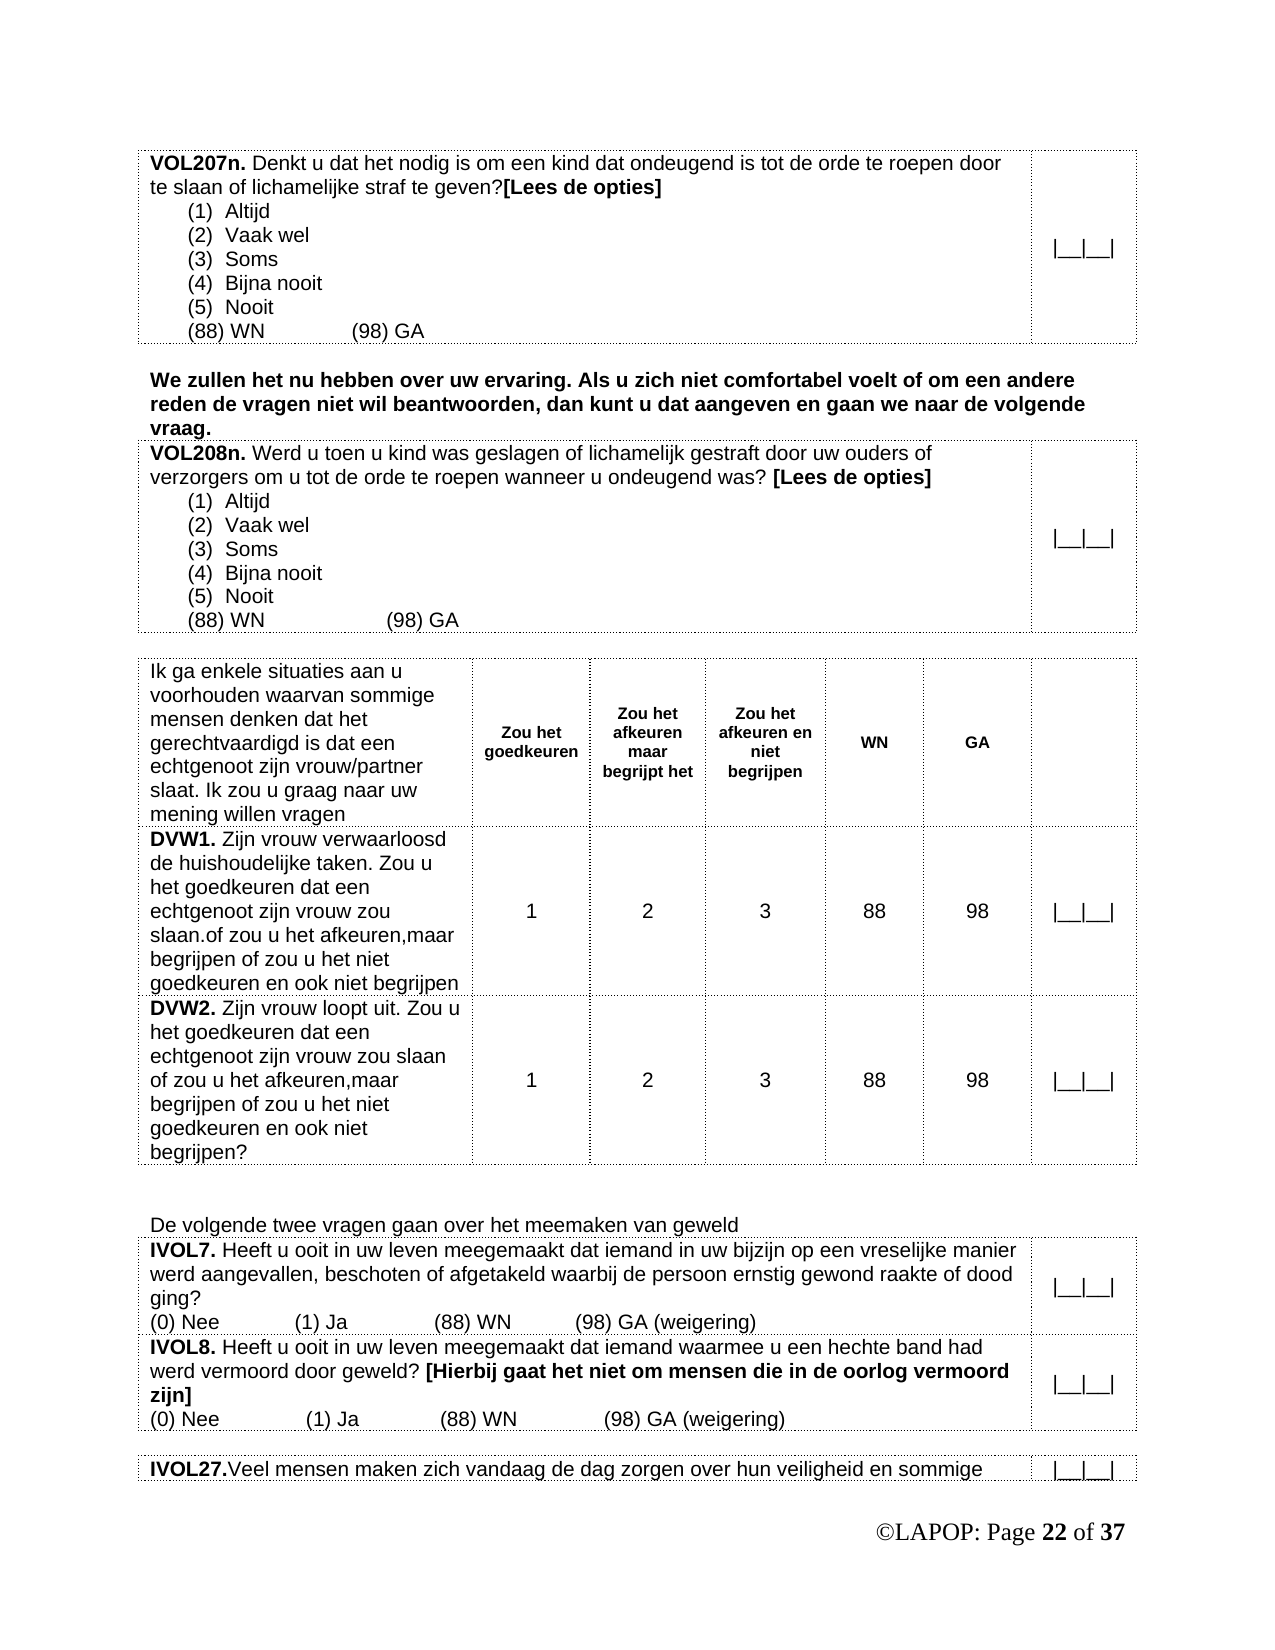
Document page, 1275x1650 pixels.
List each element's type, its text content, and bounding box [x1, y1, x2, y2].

table_cell |__|__| [1031, 995, 1136, 1164]
table_cell 1 [473, 995, 590, 1164]
table_header Ik ga enkele situaties aan u voorhouden waarvan sommige mensen denken dat het gerechtvaardigd is dat een echtgenoot zijn vrouw/partner slaat. Ik zou u graag naar uw mening willen vragen [139, 658, 473, 826]
table_header VOL208n. Werd u toen u kind was geslagen of lichamelijk gestraft door uw ouders of verzorgers om u tot de orde te roepen wanneer u ondeugend was? [Lees de opties] Altijd Vaak wel Soms Bijna nooit Nooit (88) WN (98) GA [139, 440, 1031, 632]
text We zullen het nu hebben over uw ervaring. Als u zich niet comfortabel voelt of om een andere reden de vragen niet wil beantwoorden, dan kunt u dat aangeven en gaan we naar de volgende vraag. [150, 368, 1125, 439]
table_header |__|__| [1031, 1455, 1136, 1480]
table_header WN [825, 658, 924, 826]
table_cell 1 [473, 826, 590, 995]
table_cell DVW1. Zijn vrouw verwaarloosd de huishoudelijke taken. Zou u het goedkeuren dat een echtgenoot zijn vrouw zou slaan.of zou u het afkeuren,maar begrijpen of zou u het niet goedkeuren en ook niet begrijpen [139, 826, 473, 995]
table_header Zou het afkeuren maar begrijpt het [590, 658, 705, 826]
table_cell 88 [825, 995, 924, 1164]
table_cell 3 [705, 995, 825, 1164]
table_header GA [924, 658, 1031, 826]
table_header Zou het afkeuren en niet begrijpen [705, 658, 825, 826]
table_cell IVOL8. Heeft u ooit in uw leven meegemaakt dat iemand waarmee u een hechte band had werd vermoord door geweld? [Hierbij gaat het niet om mensen die in de oorlog vermoord zijn] (0) Nee (1) Ja (88) WN (98) GA (weigering) [139, 1334, 1031, 1430]
table_header [1031, 658, 1136, 826]
text De volgende twee vragen gaan over het meemaken van geweld [150, 1213, 1125, 1237]
table_header |__|__| [1031, 440, 1136, 632]
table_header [139, 1455, 1031, 1480]
table_cell 2 [590, 826, 705, 995]
table_cell |__|__| [1031, 826, 1136, 995]
table_cell 98 [924, 826, 1031, 995]
table_cell |__|__| [1031, 1334, 1136, 1430]
table_header Zou het goedkeuren [473, 658, 590, 826]
table_header IVOL7. Heeft u ooit in uw leven meegemaakt dat iemand in uw bijzijn op een vreselijke manier werd aangevallen, beschoten of afgetakeld waarbij de persoon ernstig gewond raakte of dood ging? (0) Nee (1) Ja (88) WN (98) GA (weigering) [139, 1237, 1031, 1333]
table_cell 3 [705, 826, 825, 995]
table_header |__|__| [1031, 150, 1136, 343]
table_header |__|__| [1031, 1237, 1136, 1333]
table_cell 98 [924, 995, 1031, 1164]
table_cell 88 [825, 826, 924, 995]
table_cell 2 [590, 995, 705, 1164]
table_cell DVW2. Zijn vrouw loopt uit. Zou u het goedkeuren dat een echtgenoot zijn vrouw zou slaan of zou u het afkeuren,maar begrijpen of zou u het niet goedkeuren en ook niet begrijpen? [139, 995, 473, 1164]
table_header VOL207n. Denkt u dat het nodig is om een kind dat ondeugend is tot de orde te roepen door te slaan of lichamelijke straf te geven?[Lees de opties] Altijd Vaak wel Soms Bijna nooit Nooit (88) WN (98) GA [139, 150, 1031, 343]
